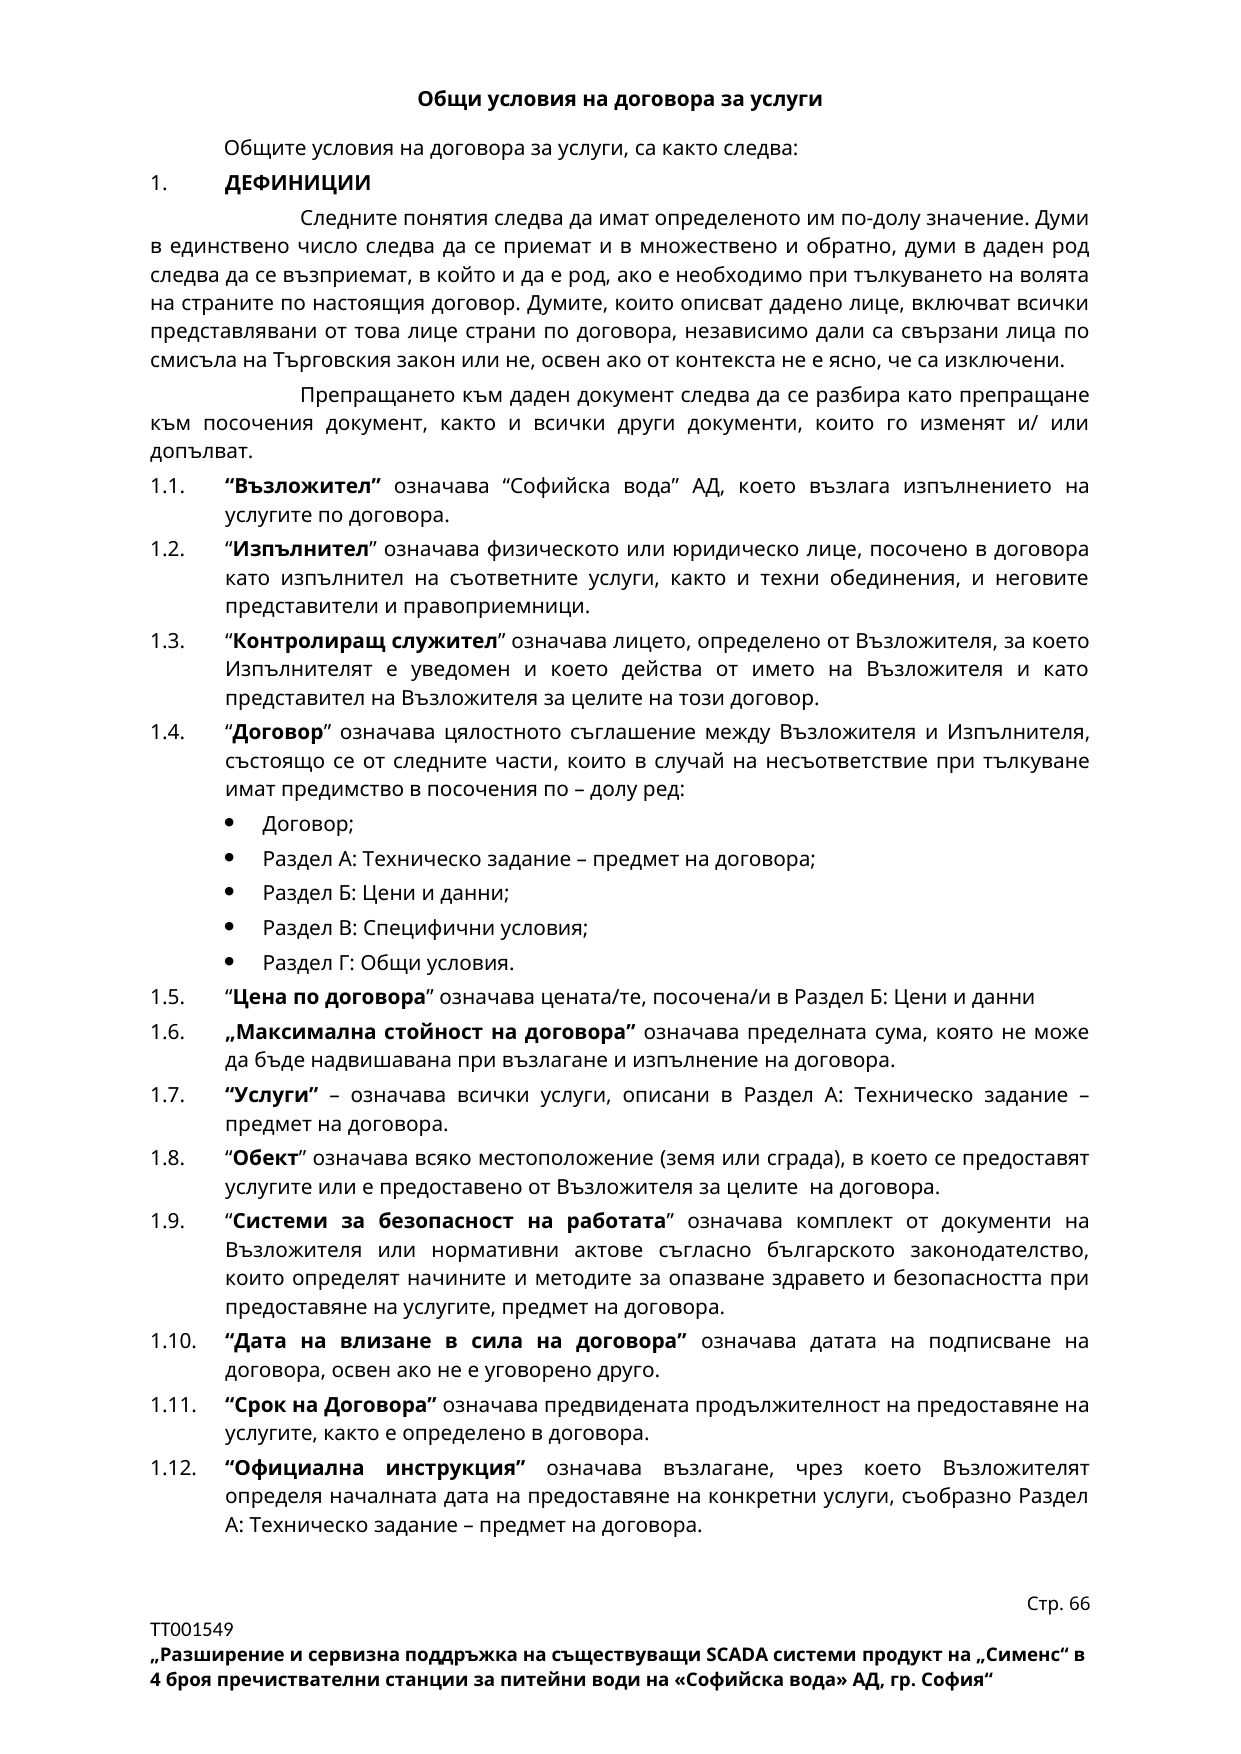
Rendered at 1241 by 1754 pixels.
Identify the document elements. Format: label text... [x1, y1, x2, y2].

list ДЕФИНИЦИИ [150, 168, 1090, 197]
list “Дата на влизане в сила на договора” означава датата на подписване на договора, освен ако не е уговорено друго. [150, 1327, 1090, 1383]
list Раздел А: Техническо задание – предмет на договора; [225, 844, 1090, 872]
list “Услуги” – означава всички услуги, описани в Раздел А: Техническо задание – предмет на договора. [150, 1080, 1090, 1137]
list “Официална инструкция” означава възлагане, чрез което Възложителят определя началната дата на предоставяне на конкретни услуги, съобразно Раздел А: Техническо задание – предмет на договора. [150, 1453, 1090, 1538]
list Договор; [225, 809, 1090, 837]
list “Възложител” означава “Софийска вода” АД, което възлага изпълнението на услугите по договора. [150, 471, 1090, 528]
list Раздел В: Специфични условия; [225, 913, 1090, 942]
list “Обект” означава всяко местоположение (земя или сграда), в което се предоставят услугите или е предоставено от Възложителя за целите на договора. [150, 1143, 1090, 1200]
text Следните понятия следва да имат определеното им по-долу значение. Думи в единствено число следва да се приемат и в множествено и обратно, думи в даден род следва да се възприемат, в който и да е род, ако е необходимо при тълкуването на волята на страните по настоящия договор. Думите, които описват дадено лице, включват всички представлявани от това лице страни по договора, независимо дали са свързани лица по смисъла на Търговския закон или не, освен ако от контекста не е ясно, че са изключени. [150, 203, 1090, 373]
list “Цена по договора” означава цената/те, посочена/и в Раздел Б: Цени и данни [150, 982, 1090, 1011]
text Препращането към даден документ следва да се разбира като препращане към посочения документ, както и всички други документи, които го изменят и/ или допълват. [150, 380, 1090, 465]
list Раздел Б: Цени и данни; [225, 878, 1090, 907]
text Общи условия на договора за услуги [150, 84, 1090, 113]
list “Контролиращ служител” означава лицето, определено от Възложителя, за което Изпълнителят е уведомен и което действа от името на Възложителя и като представител на Възложителя за целите на този договор. [150, 626, 1090, 711]
list “Изпълнител” означава физическото или юридическо лице, посочено в договора като изпълнител на съответните услуги, както и техни обединения, и неговите представители и правоприемници. [150, 534, 1090, 620]
text Общите условия на договора за услуги, са както следва: [150, 133, 1090, 162]
list “Договор” означава цялостното съглашение между Възложителя и Изпълнителя, състоящо се от следните части, които в случай на несъответствие при тълкуване имат предимство в посочения по – долу ред: [150, 717, 1090, 803]
list “Системи за безопасност на работата” означава комплект от документи на Възложителя или нормативни актове съгласно българското законодателство, които определят начините и методите за опазване здравето и безопасността при предоставяне на услугите, предмет на договора. [150, 1207, 1090, 1320]
list Раздел Г: Общи условия. [225, 948, 1090, 976]
list „Максимална стойност на договора” означава пределната сума, която не може да бъде надвишавана при възлагане и изпълнение на договора. [150, 1017, 1090, 1074]
list “Срок на Договора” означава предвидената продължителност на предоставяне на услугите, както е определено в договора. [150, 1390, 1090, 1447]
